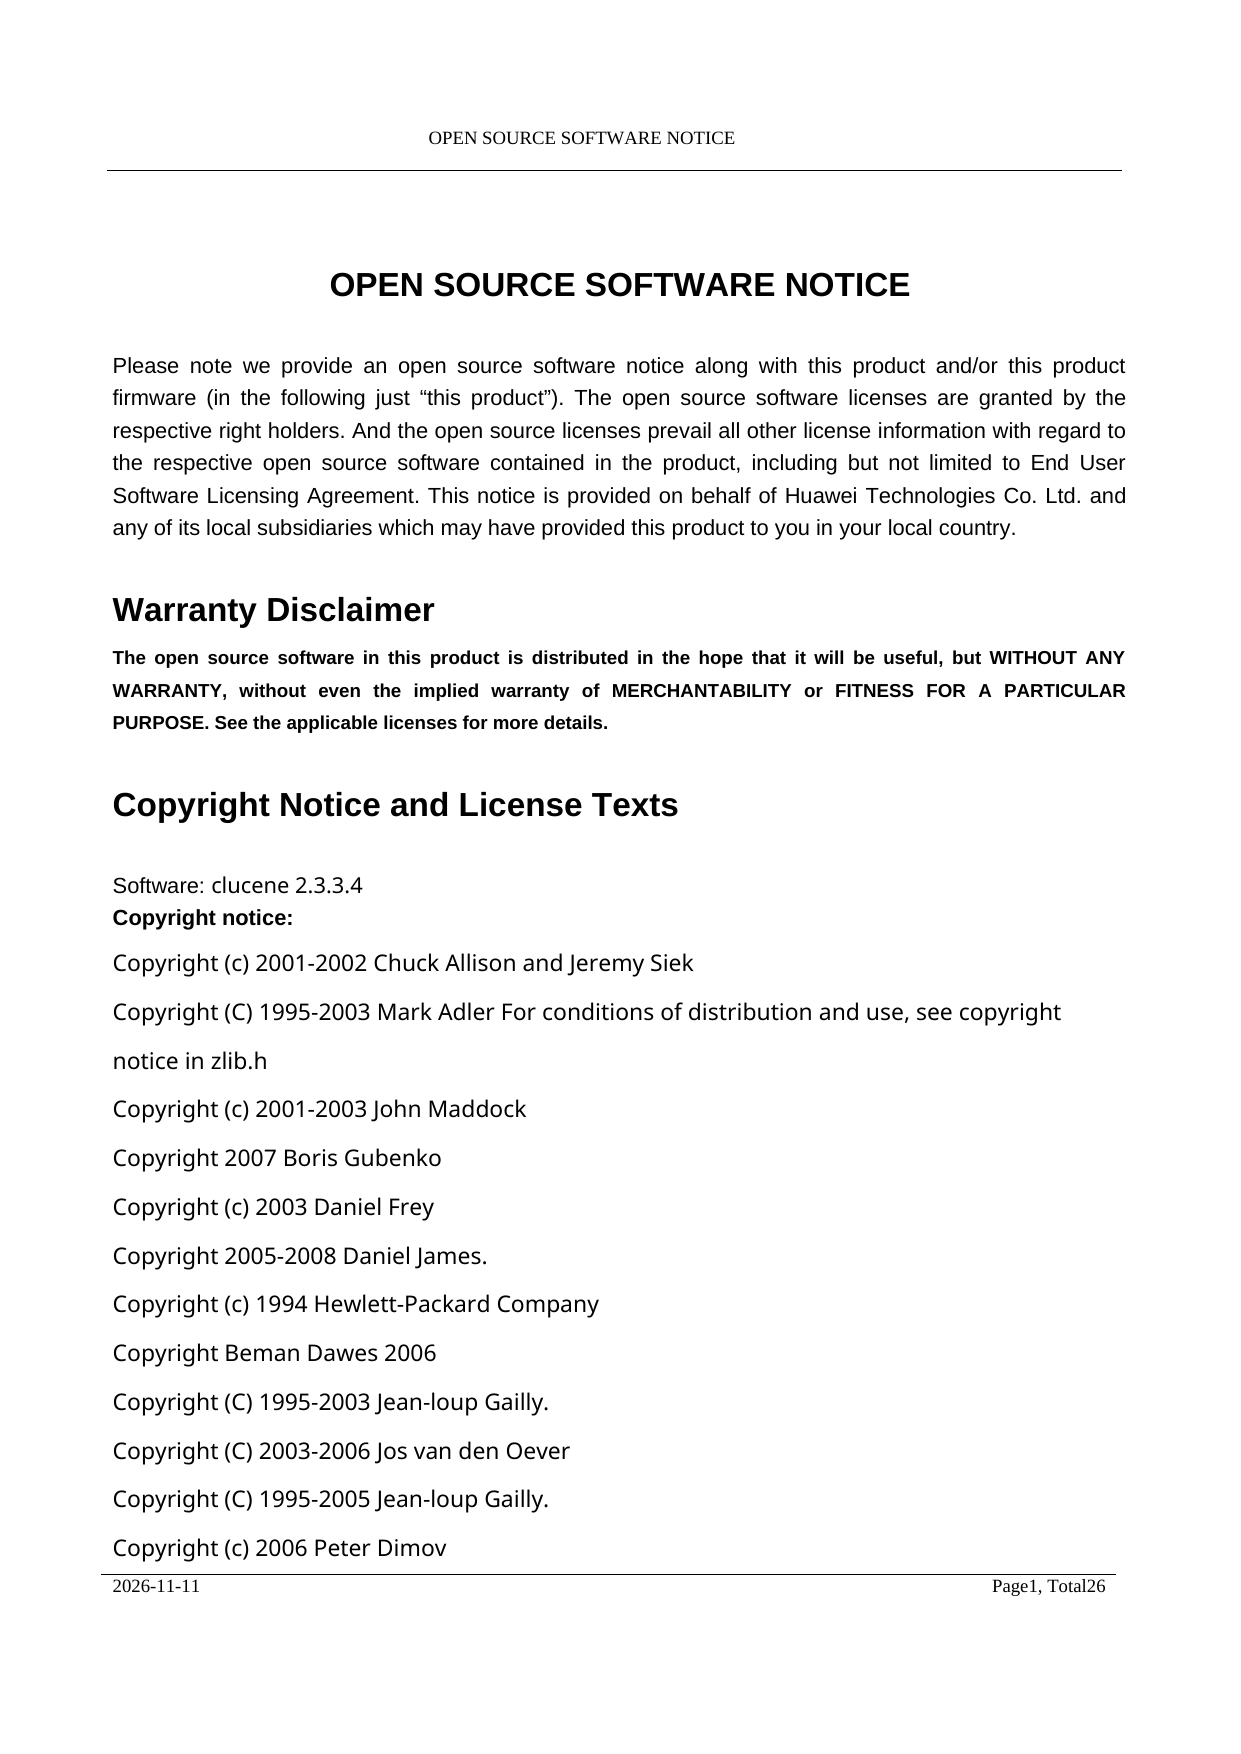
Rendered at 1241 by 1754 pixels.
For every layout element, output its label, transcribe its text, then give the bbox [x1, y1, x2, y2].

text The open source software in this product is distributed in the hope that it will be useful, but WITHOUT ANY WARRANTY, without even the implied warranty of MERCHANTABILITY or FITNESS FOR A PARTICULAR PURPOSE. See the applicable licenses for more details. [112, 641, 1128, 739]
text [112, 947, 1128, 1564]
text Copyright notice: [112, 901, 1128, 934]
text OPEN SOURCE SOFTWARE NOTICE [112, 251, 1128, 316]
text Warranty Disclaimer [112, 576, 1128, 641]
text Software: clucene 2.3.3.4 [112, 869, 1128, 901]
text Please note we provide an open source software notice along with this product and/or this product firmware (in the following just “this product”). The open source software licenses are granted by the respective right holders. And the open source licenses prevail all other license information with regard to the respective open source software contained in the product, including but not limited to End User Software Licensing Agreement. This notice is provided on behalf of Huawei Technologies Co. Ltd. and any of its local subsidiaries which may have provided this product to you in your local country. [112, 349, 1128, 544]
text Copyright Notice and License Texts [112, 771, 1128, 836]
